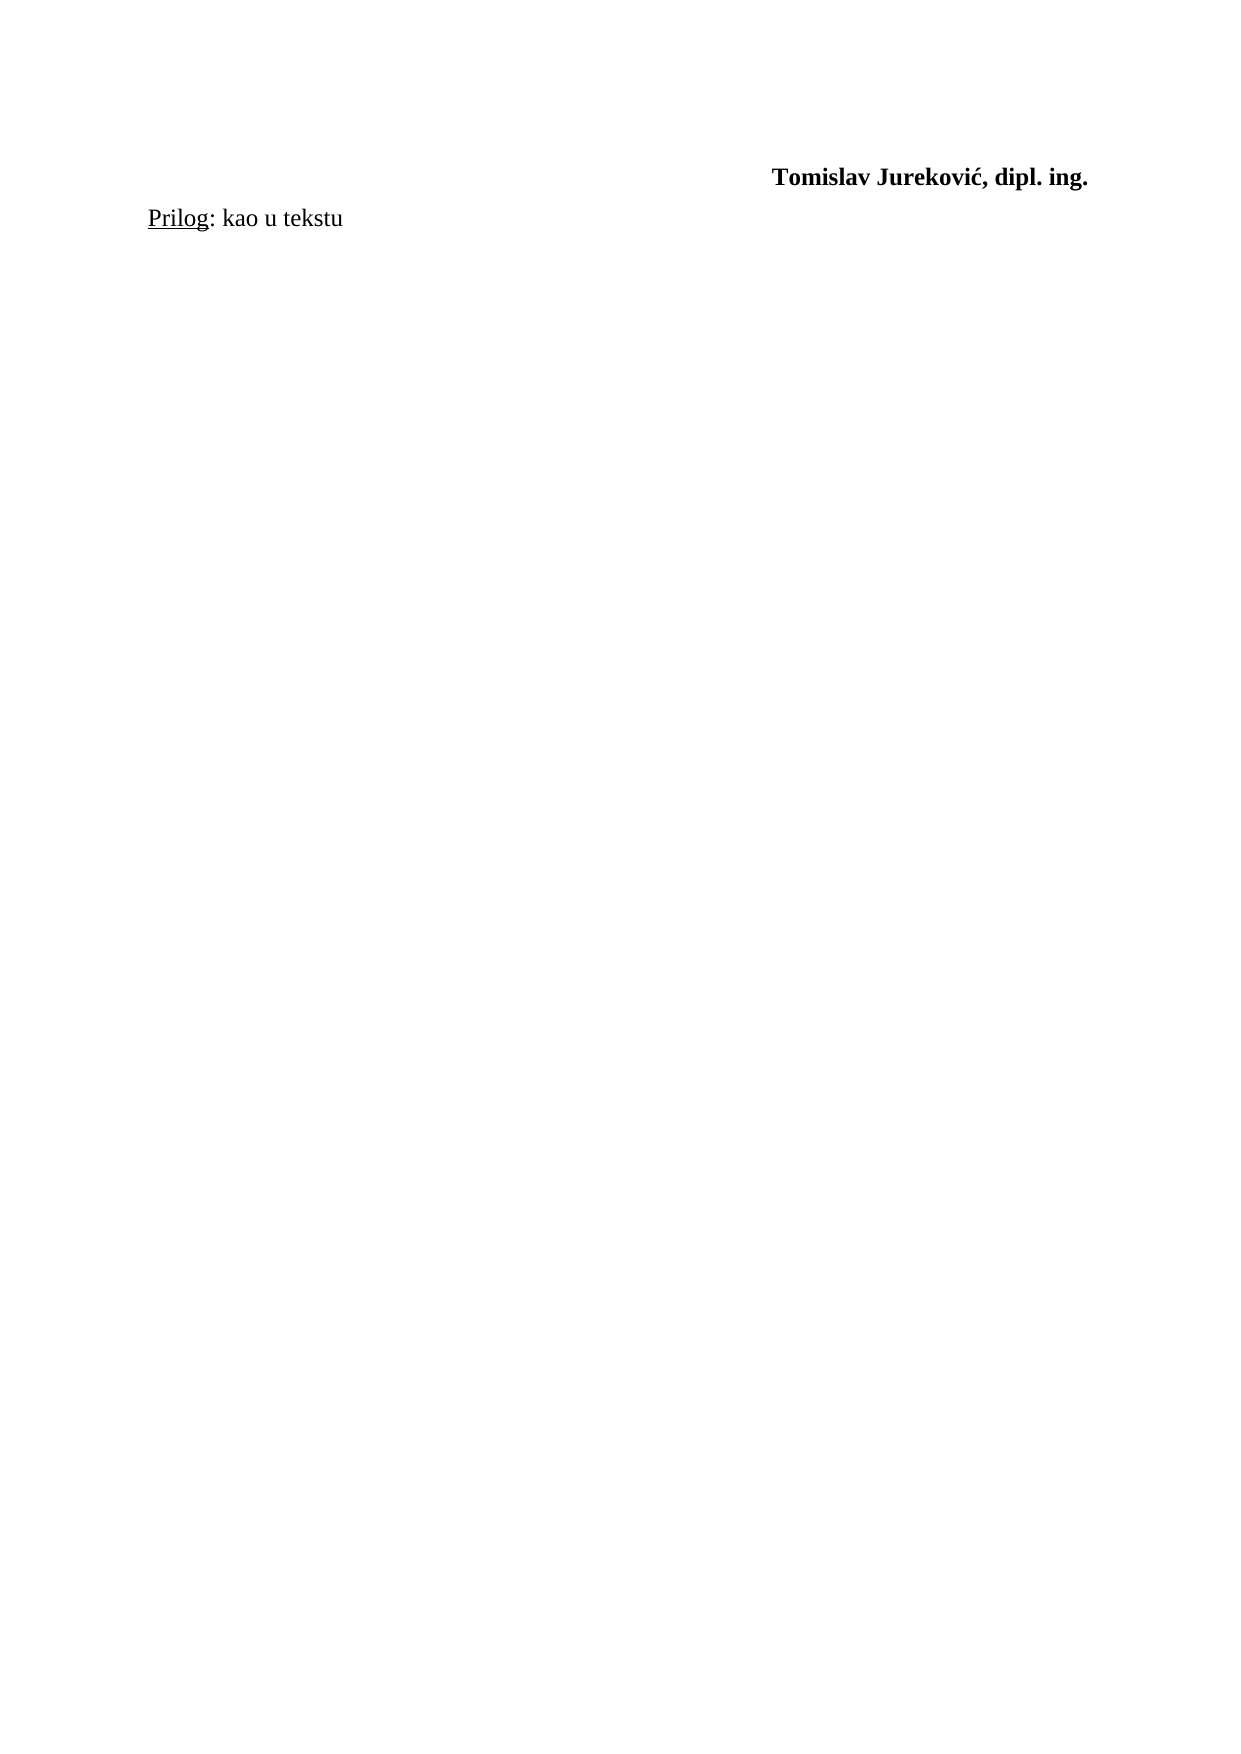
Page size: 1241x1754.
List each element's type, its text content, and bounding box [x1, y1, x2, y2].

text Prilog: kao u tekstu [148, 203, 1122, 232]
text Tomislav Jureković, dipl. ing. [738, 162, 1122, 191]
